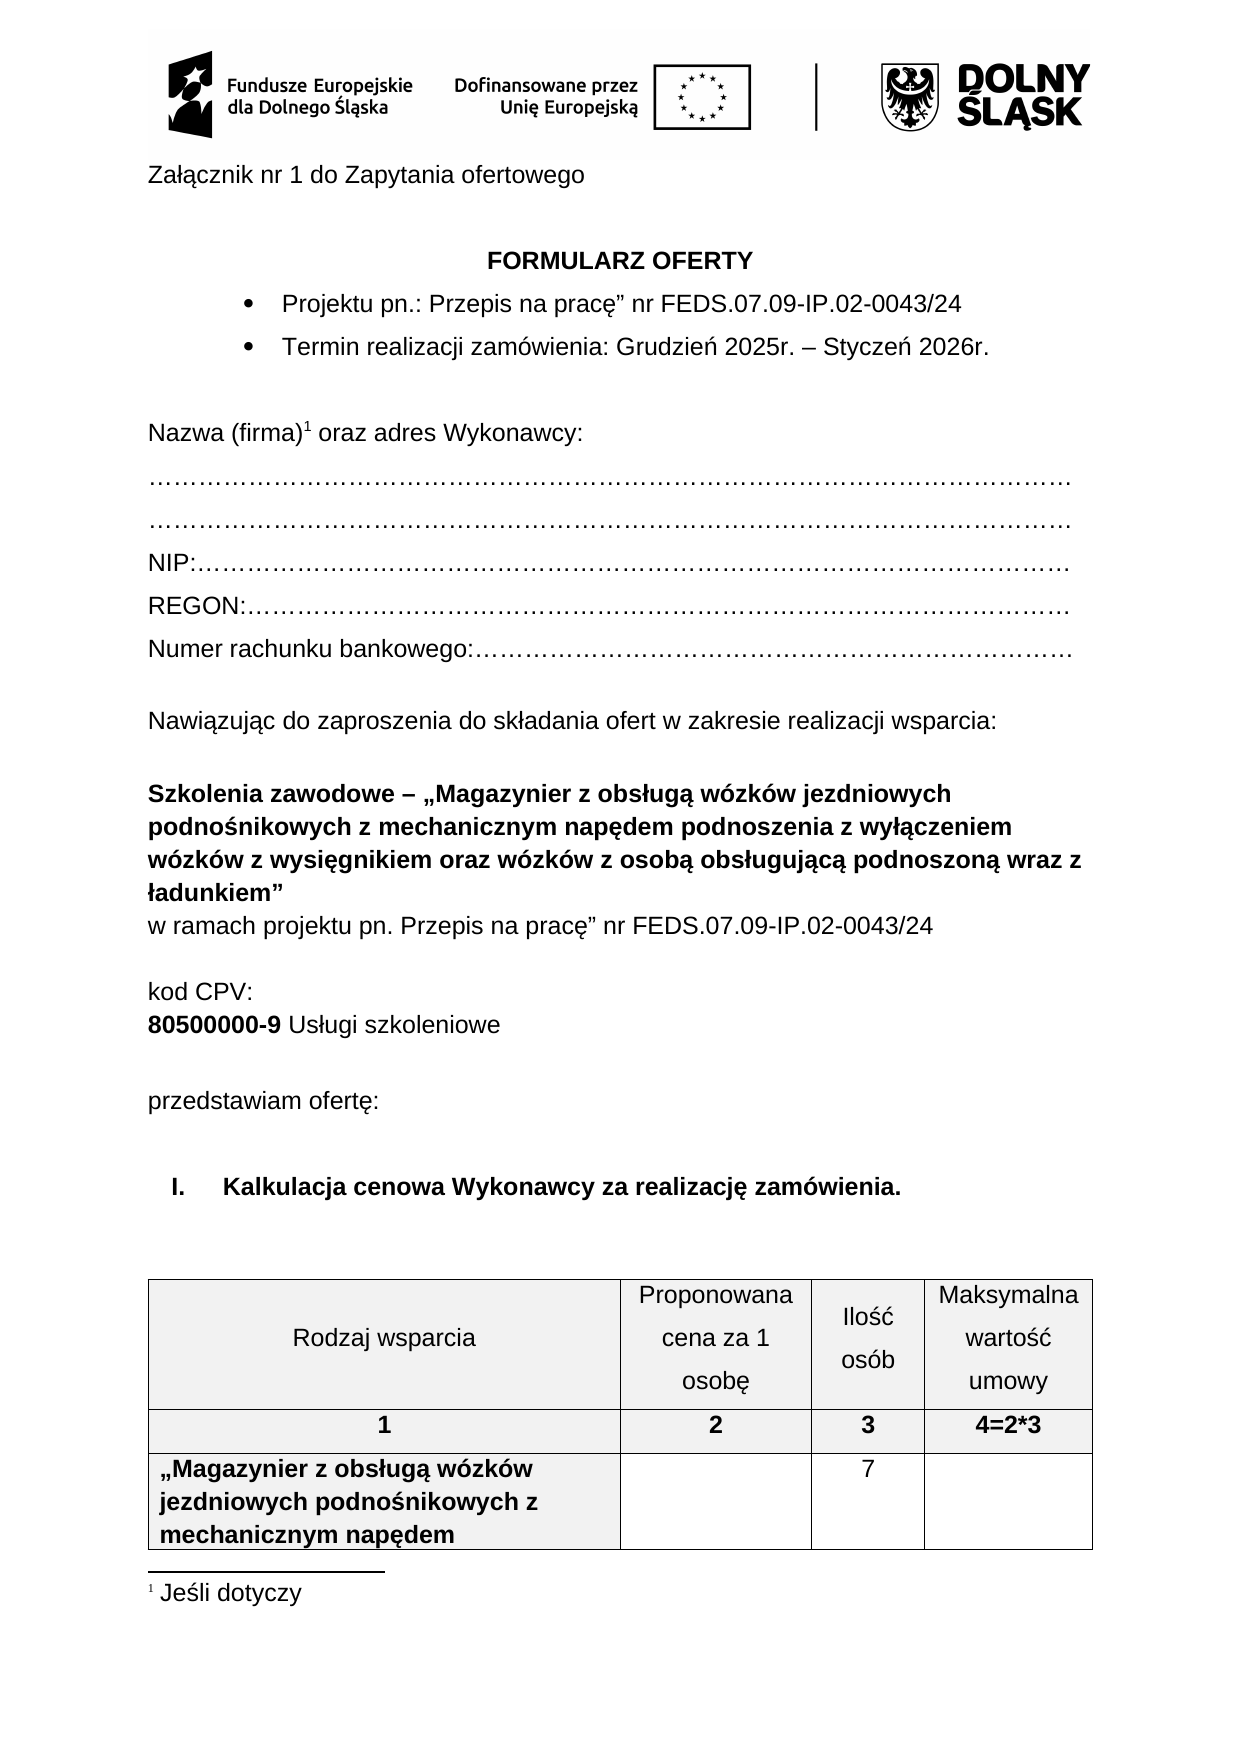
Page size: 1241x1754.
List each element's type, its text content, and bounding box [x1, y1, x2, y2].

table_cell 4=2*3 [925, 1410, 1092, 1453]
table_cell 1 [149, 1410, 620, 1453]
table_header Proponowana cena za 1 osobę [621, 1280, 811, 1409]
text kod CPV: [148, 977, 1093, 1005]
table_header Rodzaj wsparcia [149, 1280, 620, 1409]
picture [147, 29, 1091, 160]
text …………………………………………………………………………………………………………………………………………………………………………………………………… [148, 461, 1093, 533]
table_cell 2 [621, 1410, 811, 1453]
table_cell [925, 1454, 1092, 1549]
table_header Ilość osób [812, 1280, 924, 1409]
text FORMULARZ OFERTY [148, 246, 1093, 274]
text Załącznik nr 1 do Zapytania ofertowego [148, 159, 1093, 188]
list Termin realizacji zamówienia: Grudzień 2025r. – Styczeń 2026r. [244, 332, 1093, 361]
text Nawiązując do zaproszenia do składania ofert w zakresie realizacji wsparcia: [148, 706, 1093, 735]
text Numer rachunku bankowego:……………………………………………………………… [148, 634, 1093, 663]
text Szkolenia zawodowe – „Magazynier z obsługą wózków jezdniowych podnośnikowych z mechanicznym napędem podnoszenia z wyłączeniem wózków z wysięgnikiem oraz wózków z osobą obsługującą podnoszoną wraz z ładunkiem” [148, 778, 1093, 906]
table_cell 7 [812, 1454, 924, 1549]
text REGON:……………………………………………………………………………………… [148, 591, 1093, 619]
table_cell [621, 1454, 811, 1549]
list Projektu pn.: Przepis na pracę” nr FEDS.07.09-IP.02-0043/24 [244, 289, 1093, 318]
text przedstawiam ofertę: [148, 1086, 1093, 1114]
text w ramach projektu pn. Przepis na pracę” nr FEDS.07.09-IP.02-0043/24 [148, 911, 1093, 939]
text 80500000-9 Usługi szkoleniowe [148, 1010, 1093, 1038]
text NIP:…………………………………………………………………………………………… [148, 548, 1093, 576]
list Nazwa (firma) oraz adres Wykonawcy: [148, 418, 1093, 447]
table_header Maksymalna wartość umowy [925, 1280, 1092, 1409]
table_cell 3 [812, 1410, 924, 1453]
list Kalkulacja cenowa Wykonawcy za realizację zamówienia. [185, 1172, 1093, 1201]
